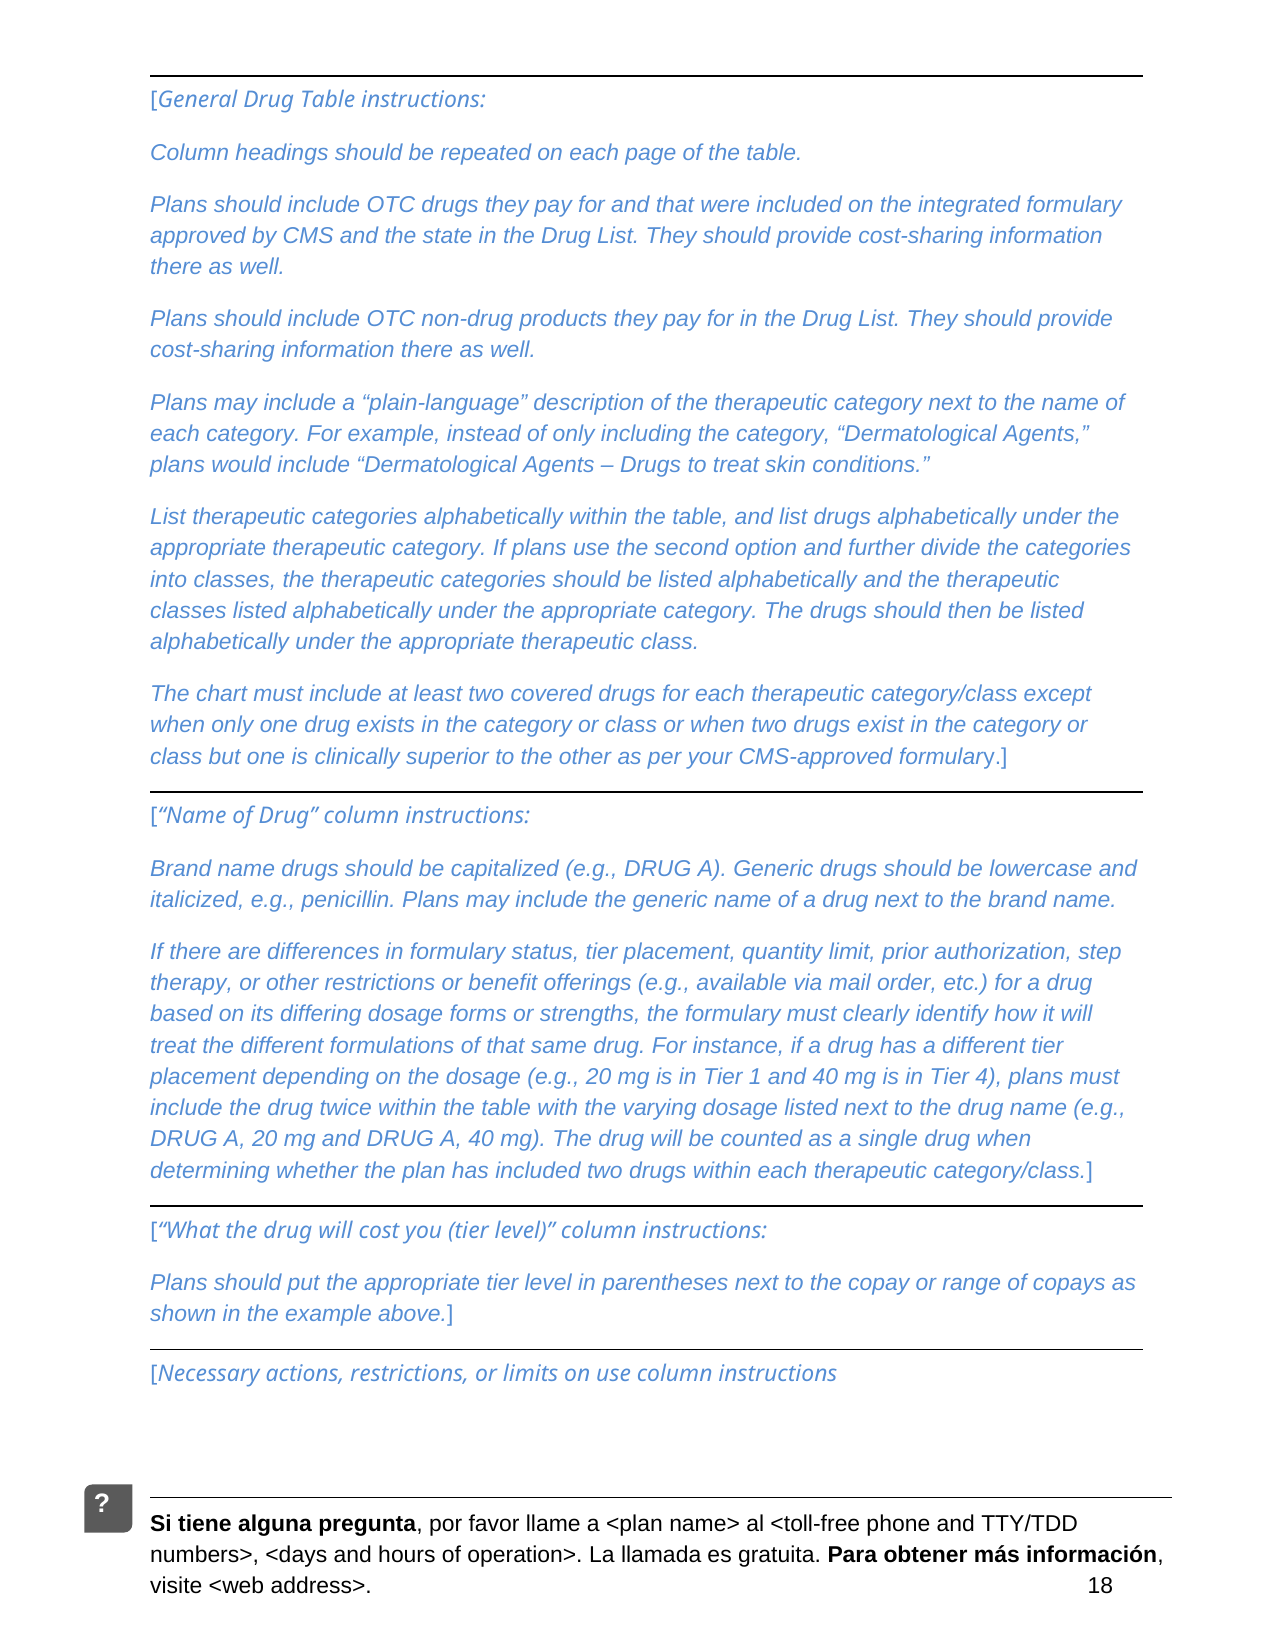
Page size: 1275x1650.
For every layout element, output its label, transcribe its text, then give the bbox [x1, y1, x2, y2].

text [“Name of Drug” column instructions: [150, 793, 1143, 830]
text [General Drug Table instructions: [150, 77, 1143, 114]
text If there are differences in formulary status, tier placement, quantity limit, prior authorization, step therapy, or other restrictions or benefit offerings (e.g., available via mail order, etc.) for a drug based on its differing dosage forms or strengths, the formulary must clearly identify how it will treat the different formulations of that same drug. For instance, if a drug has a different tier placement depending on the dosage (e.g., 20 mg is in Tier 1 and 40 mg is in Tier 4), plans must include the drug twice within the table with the varying dosage listed next to the drug name (e.g., DRUG A, 20 mg and DRUG A, 40 mg). The drug will be counted as a single drug when determining whether the plan has included two drugs within each therapeutic category/class.] [150, 934, 1143, 1184]
text Plans should put the appropriate tier level in parentheses next to the copay or range of copays as shown in the example above.] [150, 1265, 1143, 1328]
text The chart must include at least two covered drugs for each therapeutic category/class except when only one drug exists in the category or class or when two drugs exist in the category or class but one is clinically superior to the other as per your CMS-approved formulary.] [150, 677, 1143, 770]
text Plans should include OTC non-drug products they pay for in the Drug List. They should provide cost-sharing information there as well. [150, 302, 1143, 364]
text Plans should include OTC drugs they pay for and that were included on the integrated formulary approved by CMS and the state in the Drug List. They should provide cost-sharing information there as well. [150, 187, 1143, 281]
text [Necessary actions, restrictions, or limits on use column instructions [150, 1350, 1143, 1387]
text [“What the drug will cost you (tier level)” column instructions: [150, 1207, 1143, 1244]
text Brand name drugs should be capitalized (e.g., DRUG A). Generic drugs should be lowercase and italicized, e.g., penicillin. Plans may include the generic name of a drug next to the brand name. [150, 851, 1143, 913]
text List therapeutic categories alphabetically within the table, and list drugs alphabetically under the appropriate therapeutic category. If plans use the second option and further divide the categories into classes, the therapeutic categories should be listed alphabetically and the therapeutic classes listed alphabetically under the appropriate category. The drugs should then be listed alphabetically under the appropriate therapeutic class. [150, 499, 1143, 656]
text Plans may include a “plain-language” description of the therapeutic category next to the name of each category. For example, instead of only including the category, “Dermatological Agents,” plans would include “Dermatological Agents – Drugs to treat skin conditions.” [150, 385, 1143, 479]
text Column headings should be repeated on each page of the table. [150, 135, 1143, 166]
